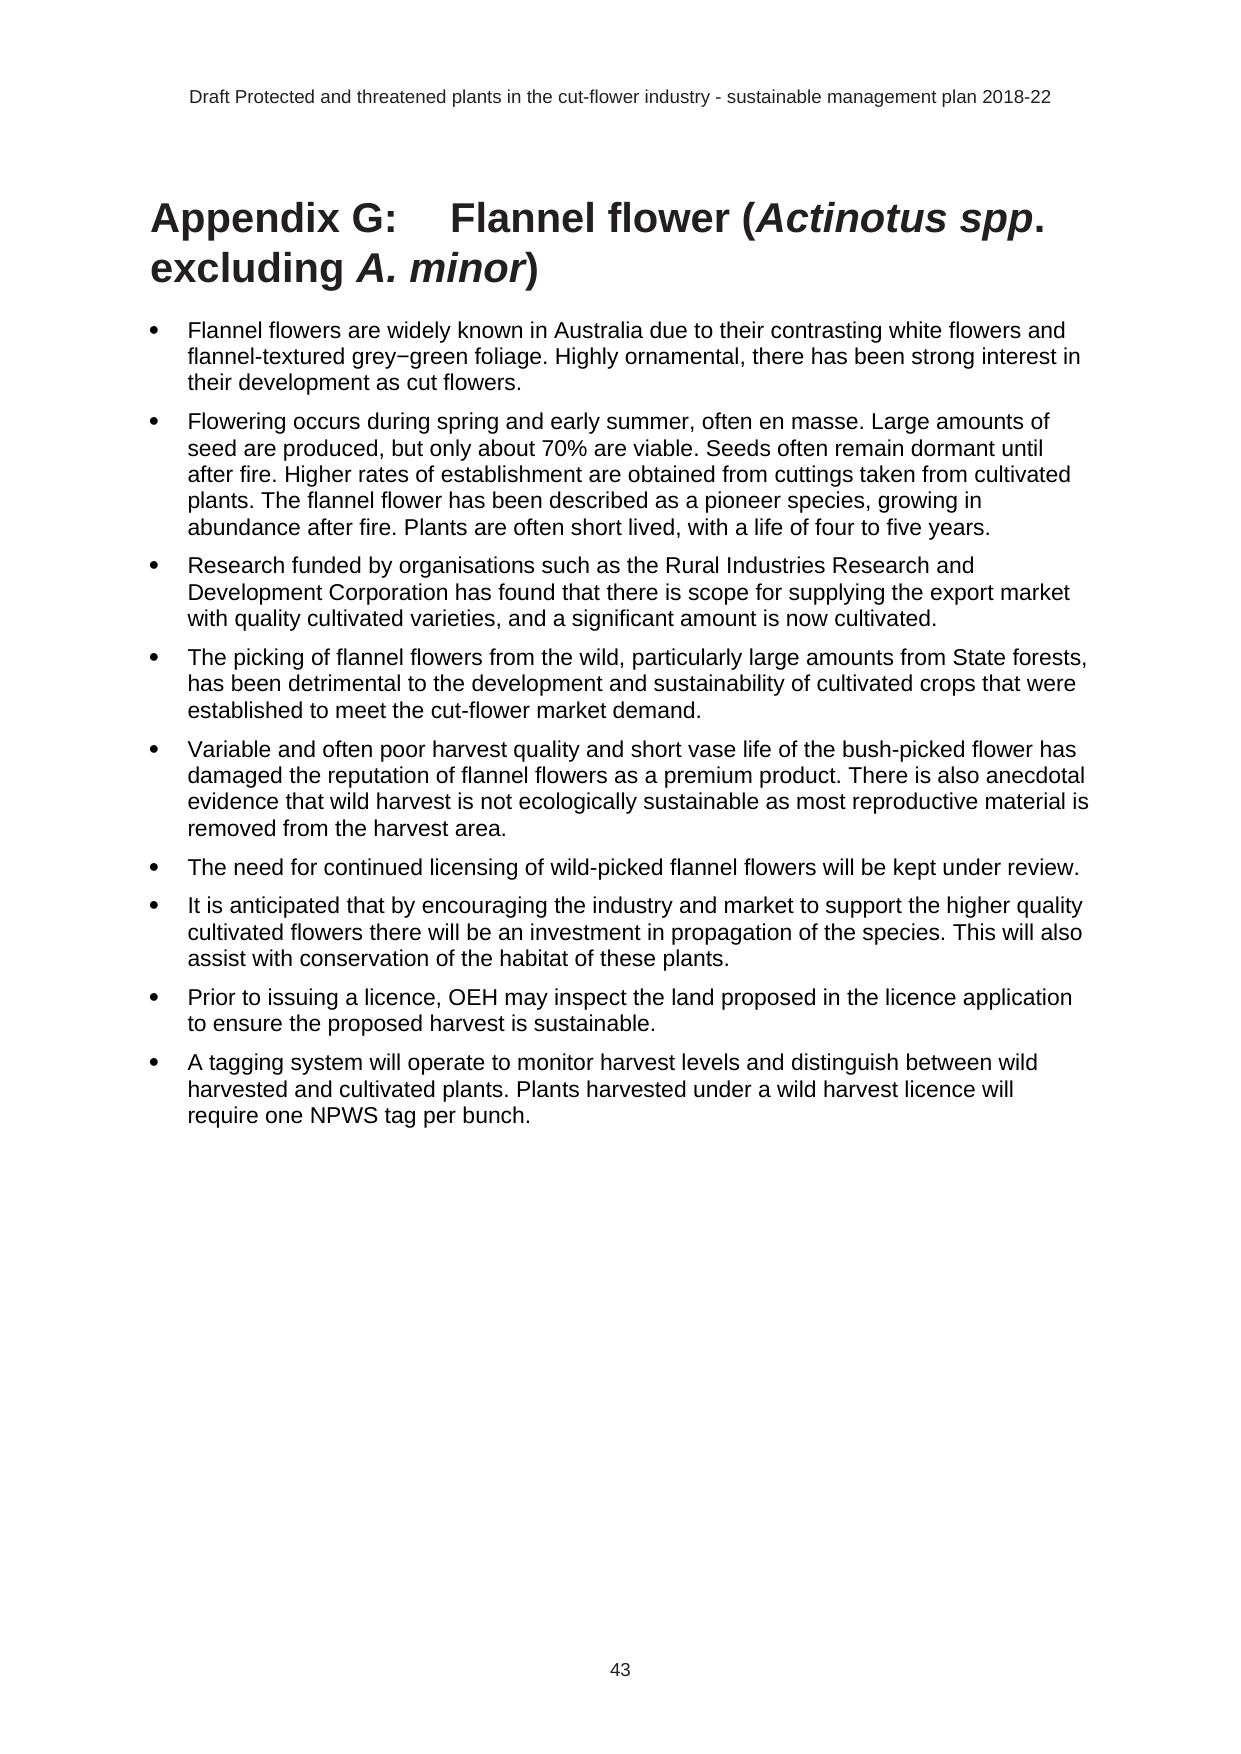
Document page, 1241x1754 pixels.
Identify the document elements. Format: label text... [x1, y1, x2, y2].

list The need for continued licensing of wild-picked flannel flowers will be kept under review. [150, 853, 1090, 880]
list Flannel flowers are widely known in Australia due to their contrasting white flowers and flannel-textured grey−green foliage. Highly ornamental, there has been strong interest in their development as cut flowers. [150, 317, 1090, 396]
list Variable and often poor harvest quality and short vase life of the bush-picked flower has damaged the reputation of flannel flowers as a premium product. There is also anecdotal evidence that wild harvest is not ecologically sustainable as most reproductive material is removed from the harvest area. [150, 736, 1090, 841]
list It is anticipated that by encouraging the industry and market to support the higher quality cultivated flowers there will be an investment in propagation of the species. This will also assist with conservation of the habitat of these plants. [150, 892, 1090, 971]
list Research funded by organisations such as the Rural Industries Research and Development Corporation has found that there is scope for supplying the export market with quality cultivated varieties, and a significant amount is now cultivated. [150, 552, 1090, 632]
list A tagging system will operate to monitor harvest levels and distinguish between wild harvested and cultivated plants. Plants harvested under a wild harvest licence will require one NPWS tag per bunch. [150, 1049, 1090, 1128]
list Prior to issuing a licence, OEH may inspect the land proposed in the licence application to ensure the proposed harvest is sustainable. [150, 984, 1090, 1037]
subtitle Appendix G: Flannel flower (Actinotus spp. excluding A. minor) [150, 192, 1090, 292]
list Flowering occurs during spring and early summer, often en masse. Large amounts of seed are produced, but only about 70% are viable. Seeds often remain dormant until after fire. Higher rates of establishment are obtained from cuttings taken from cultivated plants. The flannel flower has been described as a pioneer species, growing in abundance after fire. Plants are often short lived, with a life of four to five years. [150, 408, 1090, 540]
list The picking of flannel flowers from the wild, particularly large amounts from State forests, has been detrimental to the development and sustainability of cultivated crops that were established to meet the cut-flower market demand. [150, 644, 1090, 723]
